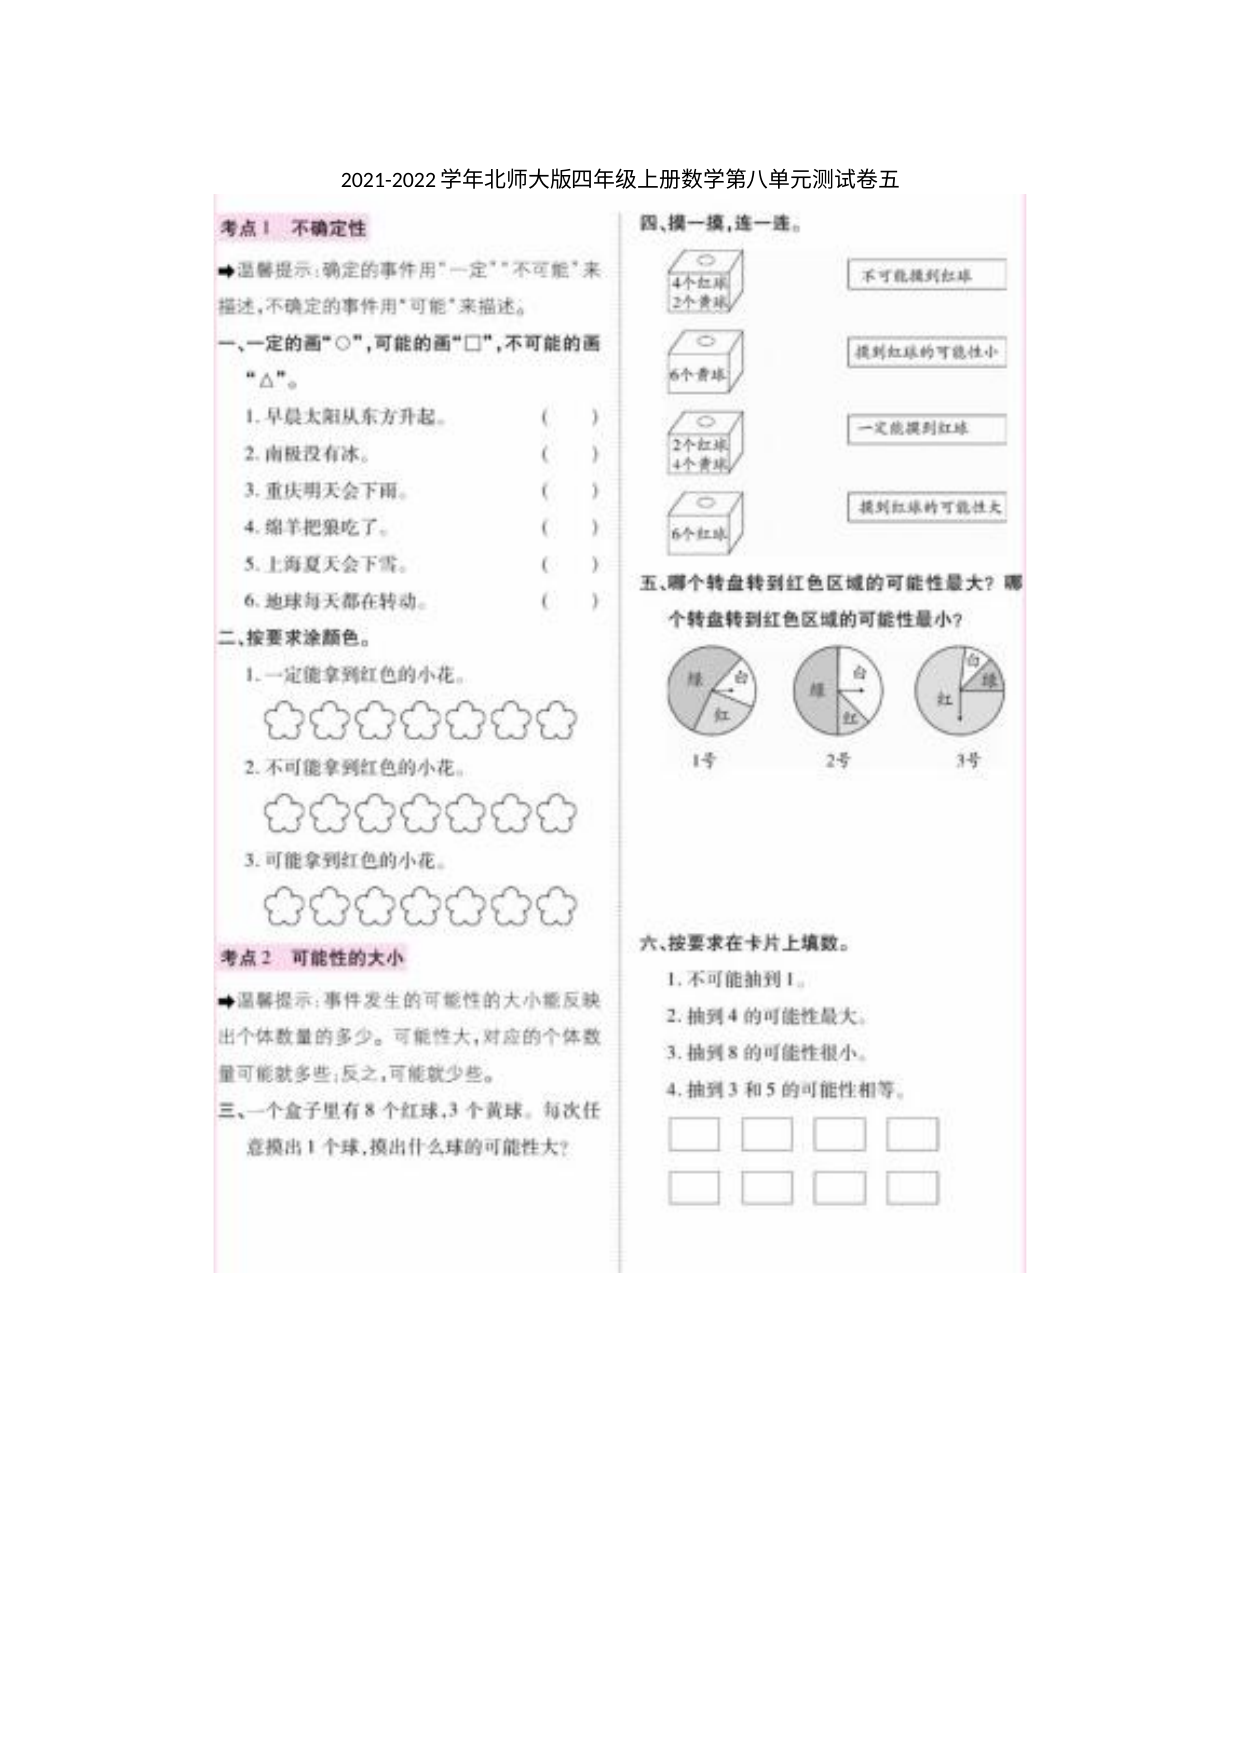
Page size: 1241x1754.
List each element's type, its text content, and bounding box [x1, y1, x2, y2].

picture [213, 194, 1027, 1273]
text 2021-2022学年北师大版四年级上册数学第八单元测试卷五 [187, 162, 1053, 194]
